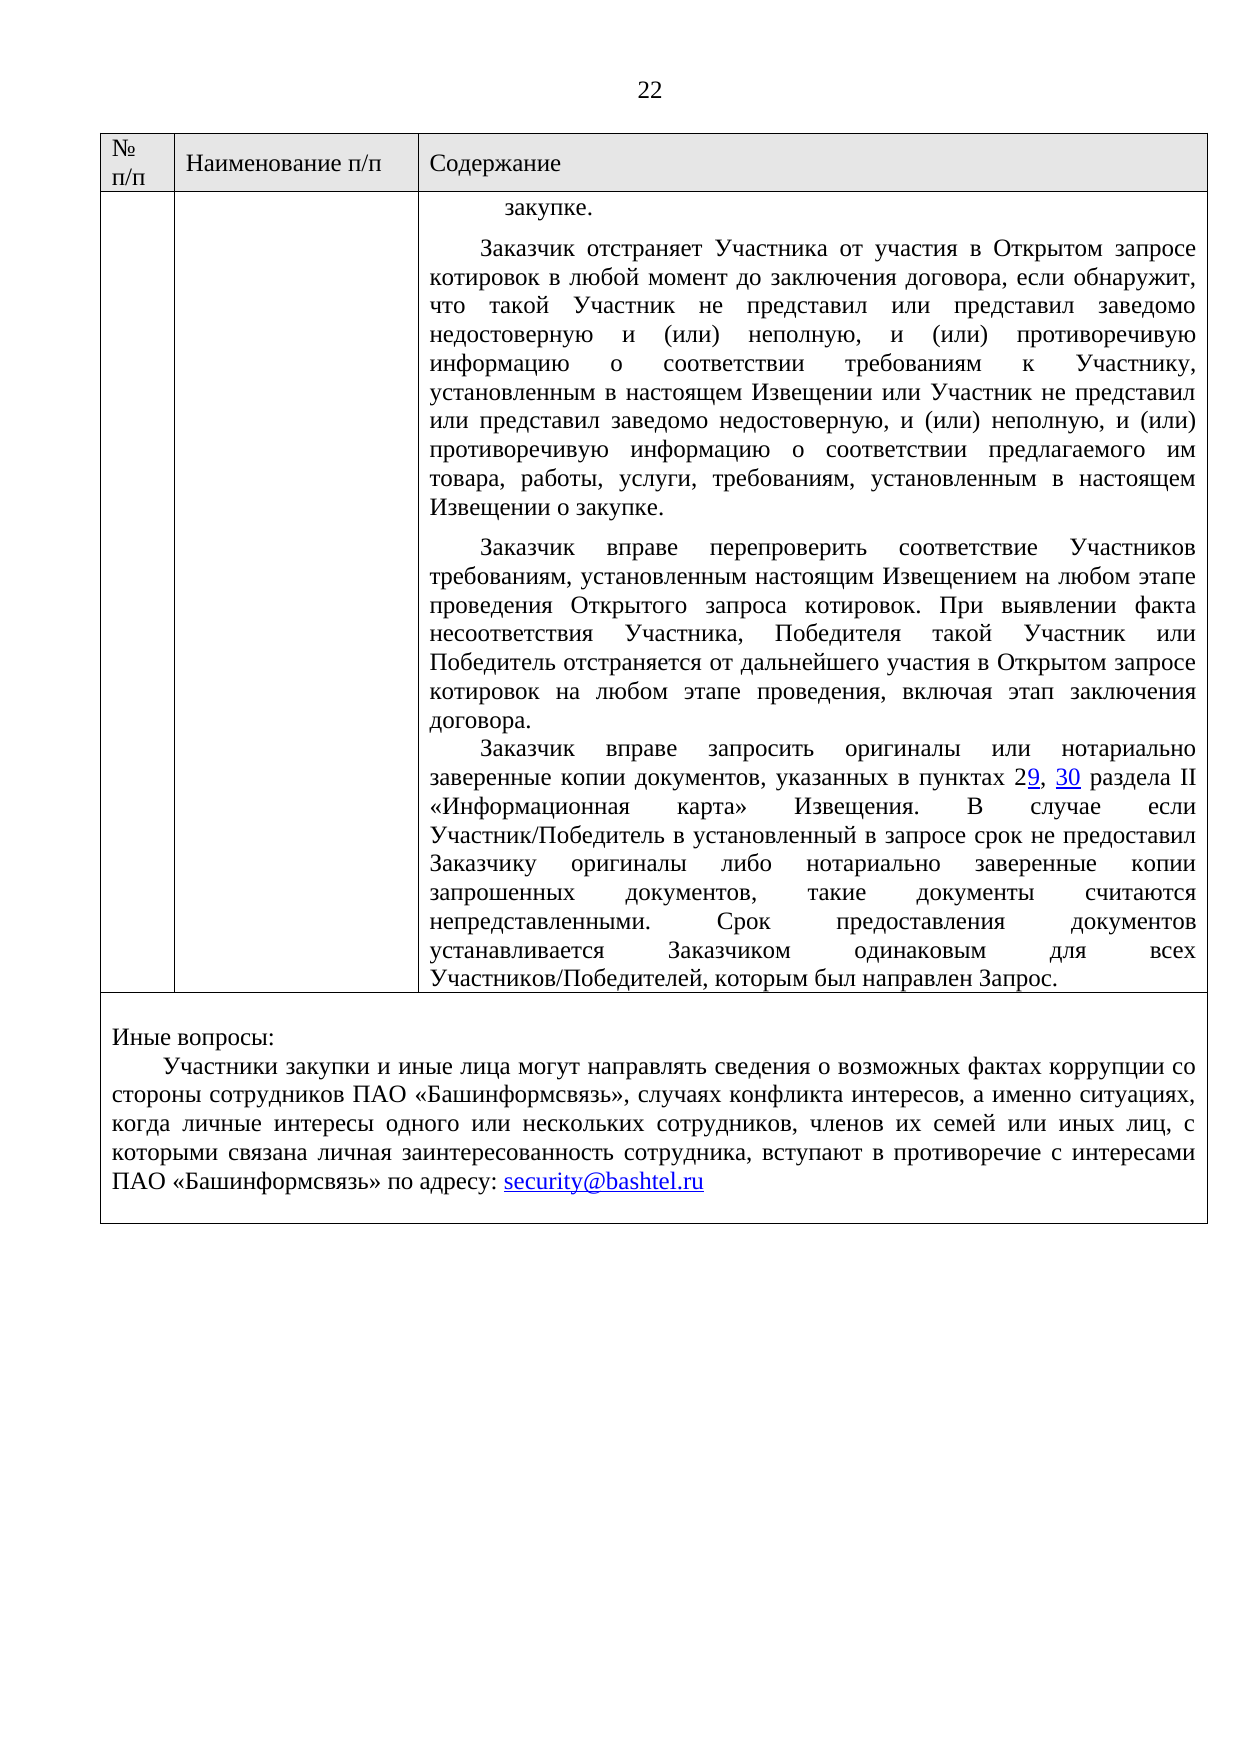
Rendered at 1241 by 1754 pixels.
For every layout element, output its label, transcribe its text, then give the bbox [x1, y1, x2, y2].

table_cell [175, 192, 418, 992]
table_header № п/п [101, 134, 174, 191]
table_cell Иные вопросы: Участники закупки и иные лица могут направлять сведения о возможных фактах коррупции со стороны сотрудников ПАО «Башинформсвязь», случаях конфликта интересов, а именно ситуациях, когда личные интересы одного или нескольких сотрудников, членов их семей или иных лиц, с которыми связана личная заинтересованность сотрудника, вступают в противоречие с интересами ПАО «Башинформсвязь» по адресу: security@bashtel.ru [101, 993, 1207, 1223]
table_cell [101, 192, 174, 992]
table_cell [419, 192, 1207, 992]
table_header Наименование п/п [175, 134, 418, 191]
table_header Содержание [419, 134, 1207, 191]
